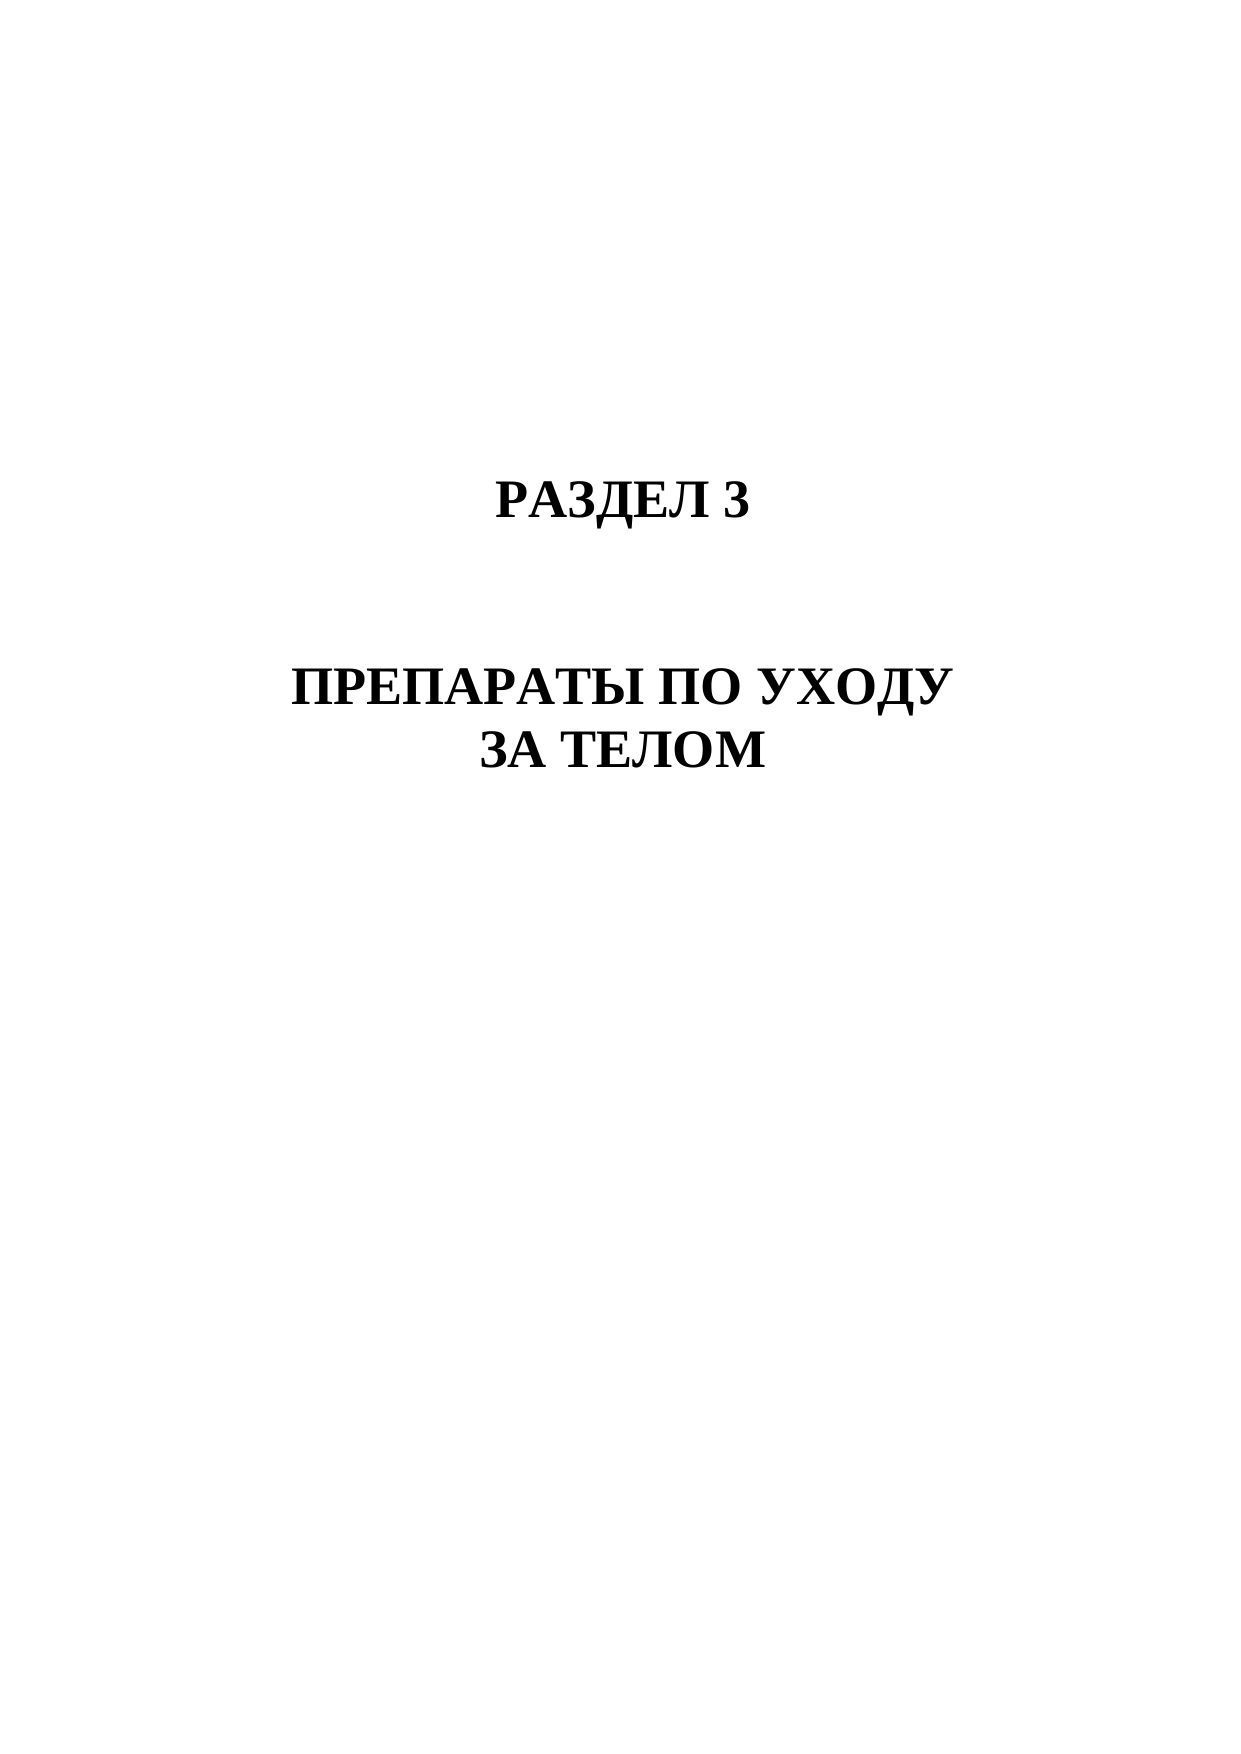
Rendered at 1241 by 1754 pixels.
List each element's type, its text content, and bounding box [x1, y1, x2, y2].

title РАЗДЕЛ 3 [94, 467, 1152, 530]
subtitle ЗА ТЕЛОМ [94, 717, 1152, 779]
title ПРЕПАРАТЫ ПО УХОДУ [94, 654, 1152, 717]
